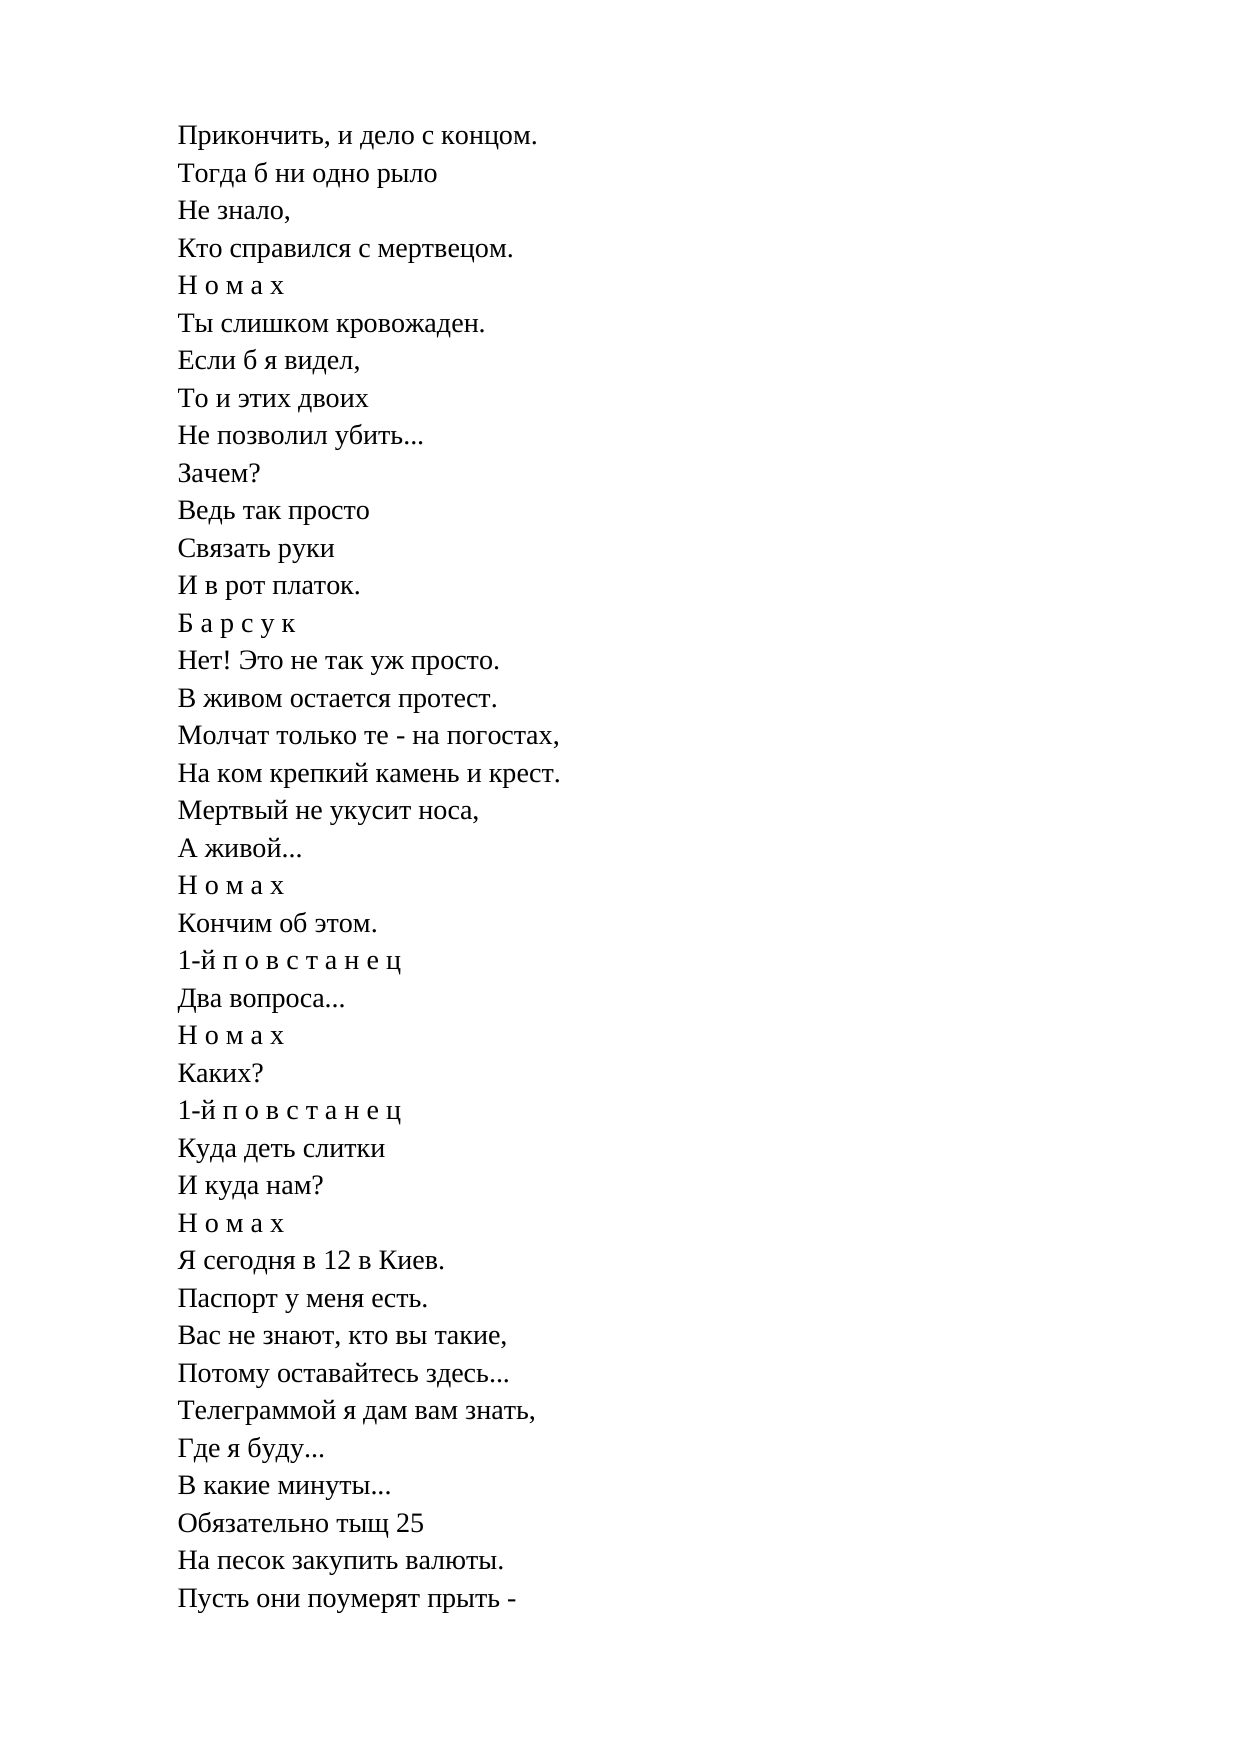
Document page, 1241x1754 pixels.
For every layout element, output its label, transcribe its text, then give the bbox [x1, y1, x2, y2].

text Ты слишком кровожаден. [177, 306, 1152, 338]
text В живом остается протест. [177, 681, 1152, 713]
text Я сегодня в 12 в Киев. [177, 1243, 1152, 1276]
text Куда деть слитки [177, 1131, 1152, 1163]
text Телеграммой я дам вам знать, [177, 1393, 1152, 1426]
text На песок закупить валюты. [177, 1543, 1152, 1576]
text В какие минуты... [177, 1468, 1152, 1501]
text Где я буду... [177, 1431, 1152, 1463]
text Вас не знают, кто вы такие, [177, 1318, 1152, 1351]
text Зачем? [177, 456, 1152, 488]
text Связать руки [177, 531, 1152, 563]
text Обязательно тыщ 25 [177, 1506, 1152, 1538]
text 1-й п о в с т а н е ц [177, 943, 1152, 976]
text Н о м а х [177, 1018, 1152, 1051]
text Потому оставайтесь здесь... [177, 1356, 1152, 1388]
text Не знало, [177, 193, 1152, 226]
text Н о м а х [177, 1206, 1152, 1238]
text Если б я видел, [177, 343, 1152, 376]
text А живой... [177, 831, 1152, 863]
text Б а р с у к [177, 606, 1152, 638]
text И в рот платок. [177, 568, 1152, 601]
text Каких? [177, 1056, 1152, 1088]
text То и этих двоих [177, 381, 1152, 413]
text Кончим об этом. [177, 906, 1152, 938]
text На ком крепкий камень и крест. [177, 756, 1152, 788]
text Н о м а х [177, 268, 1152, 301]
text Н о м а х [177, 868, 1152, 901]
text И куда нам? [177, 1168, 1152, 1201]
text Ведь так просто [177, 493, 1152, 526]
text Тогда б ни одно рыло [177, 156, 1152, 188]
text Молчат только те - на погостах, [177, 718, 1152, 751]
text 1-й п о в с т а н е ц [177, 1093, 1152, 1126]
text Паспорт у меня есть. [177, 1281, 1152, 1313]
text Пусть они поумерят прыть - [177, 1581, 1152, 1613]
text Кто справился с мертвецом. [177, 231, 1152, 263]
text Два вопроса... [177, 981, 1152, 1013]
text Не позволил убить... [177, 418, 1152, 451]
text Прикончить, и дело с концом. [177, 118, 1152, 151]
text Нет! Это не так уж просто. [177, 643, 1152, 676]
text Мертвый не укусит носа, [177, 793, 1152, 826]
